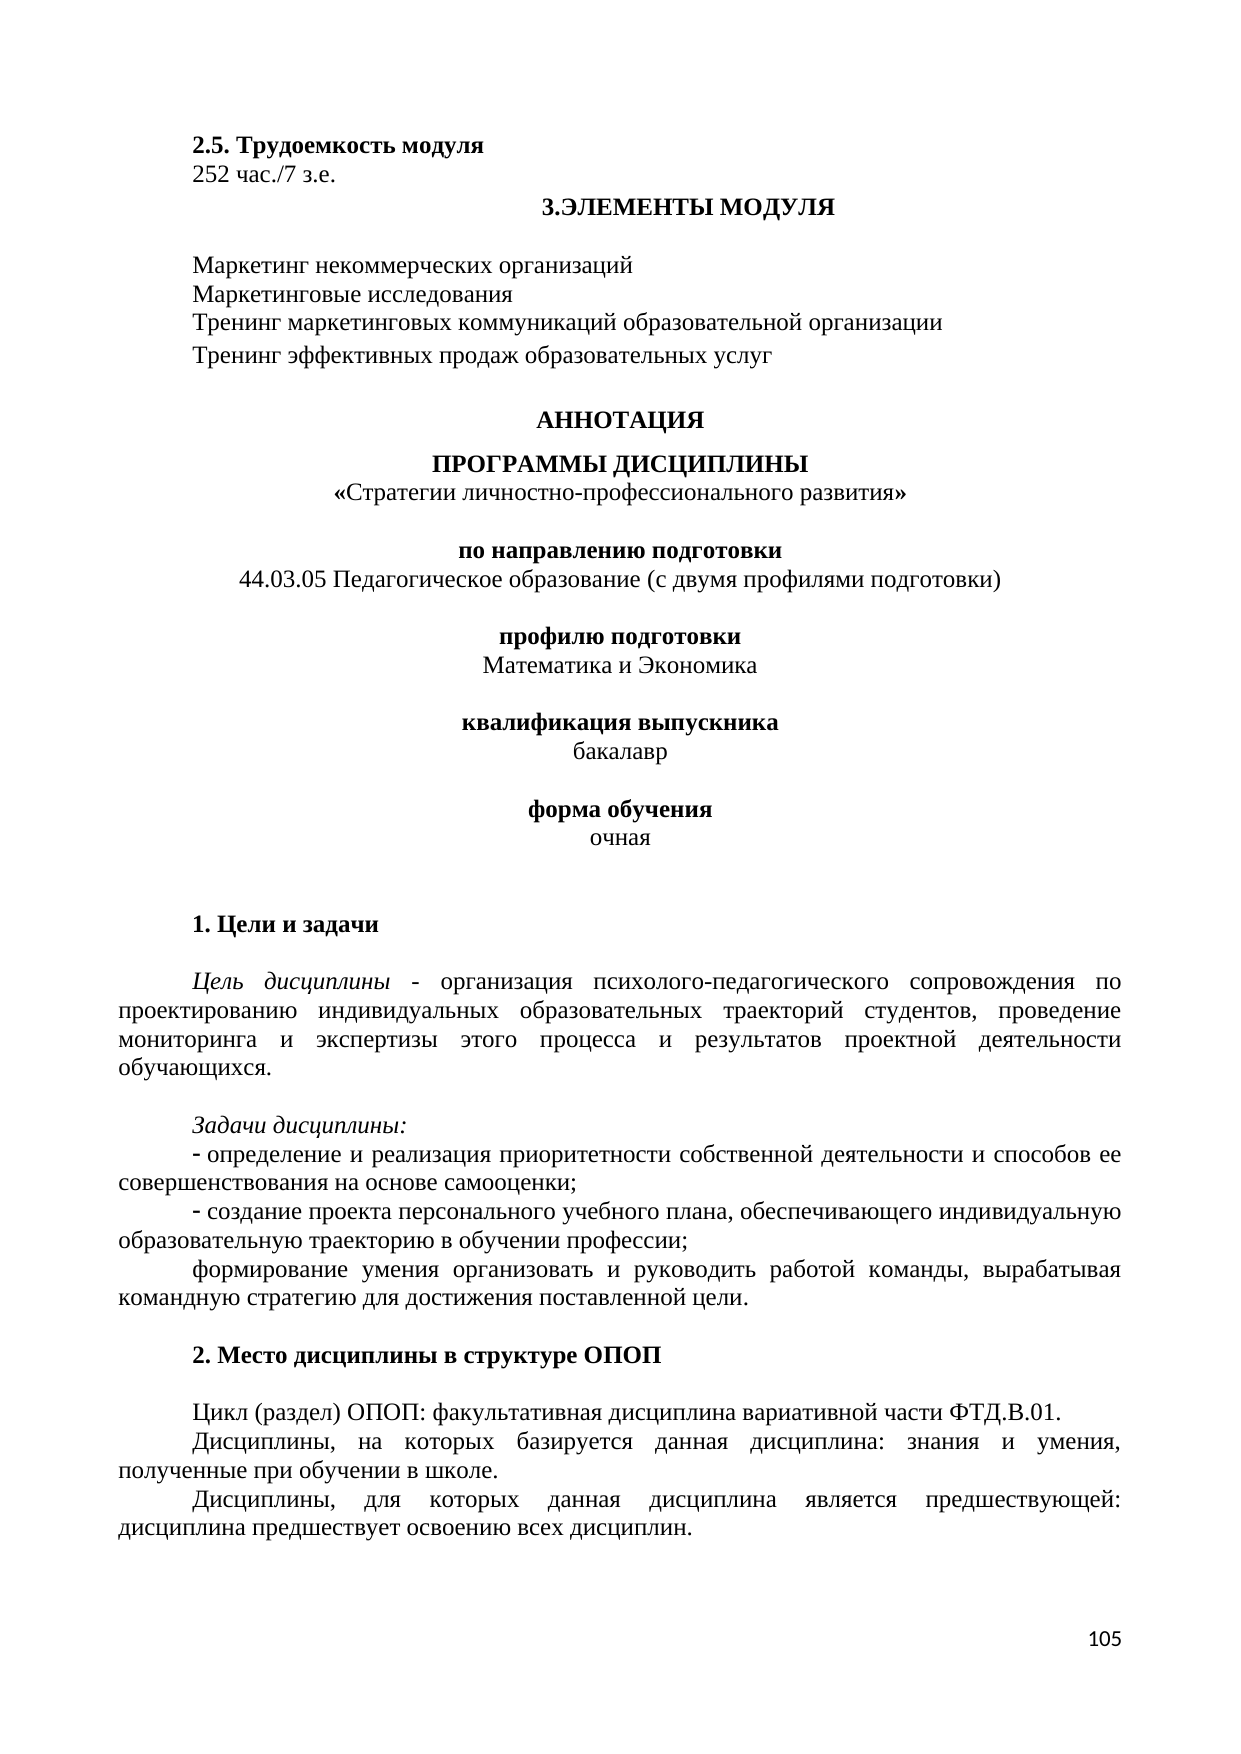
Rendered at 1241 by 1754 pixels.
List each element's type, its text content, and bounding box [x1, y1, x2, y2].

text Дисциплины, для которых данная дисциплина является предшествующей: дисциплина предшествует освоению всех дисциплин. [118, 1484, 1122, 1541]
text Маркетинговые исследования [118, 279, 1122, 307]
text 252 час./7 з.е. [118, 159, 1122, 188]
list создание проекта персонального учебного плана, обеспечивающего индивидуальную образовательную траекторию в обучении профессии; [118, 1196, 1122, 1254]
text 44.03.05 Педагогическое образование (с двумя профилями подготовки) [118, 564, 1122, 592]
text квалификация выпускника [118, 707, 1122, 736]
text по направлению подготовки [118, 535, 1122, 564]
text очная [118, 822, 1122, 851]
text форма обучения [118, 794, 1122, 822]
list 3.ЭЛЕМЕНТЫ МОДУЛЯ [268, 192, 1108, 221]
text профилю подготовки [118, 621, 1122, 650]
text АННОТАЦИЯ [118, 406, 1122, 434]
text программЫ дисциплины [118, 449, 1122, 477]
text формирование умения организовать и руководить работой команды, вырабатывая командную стратегию для достижения поставленной цели. [118, 1254, 1122, 1311]
text Математика и Экономика [118, 650, 1122, 679]
text 2.5. Трудоемкость модуля [118, 131, 1108, 159]
list определение и реализация приоритетности собственной деятельности и способов ее совершенствования на основе самооценки; [118, 1139, 1122, 1196]
text бакалавр [118, 736, 1122, 765]
text Цикл (раздел) ОПОП: факультативная дисциплина вариативной части ФТД.В.01. [118, 1397, 1122, 1426]
text «Стратегии личностно-профессионального развития» [118, 477, 1122, 506]
text Дисциплины, на которых базируется данная дисциплина: знания и умения, полученные при обучении в школе. [118, 1426, 1122, 1484]
text Цель дисциплины - организация психолого-педагогического сопровождения по проектированию индивидуальных образовательных траекторий студентов, проведение мониторинга и экспертизы этого процесса и результатов проектной деятельности обучающихся. [118, 966, 1122, 1081]
text Задачи дисциплины: [118, 1110, 1122, 1139]
text Маркетинг некоммерческих организаций [118, 250, 1122, 279]
text 2. Место дисциплины в структуре ОПОП [118, 1340, 1122, 1369]
text Тренинг маркетинговых коммуникаций образовательной организации [118, 307, 1122, 336]
text 1. Цели и задачи [118, 909, 1122, 937]
text Тренинг эффективных продаж образовательных услуг [118, 340, 1122, 369]
